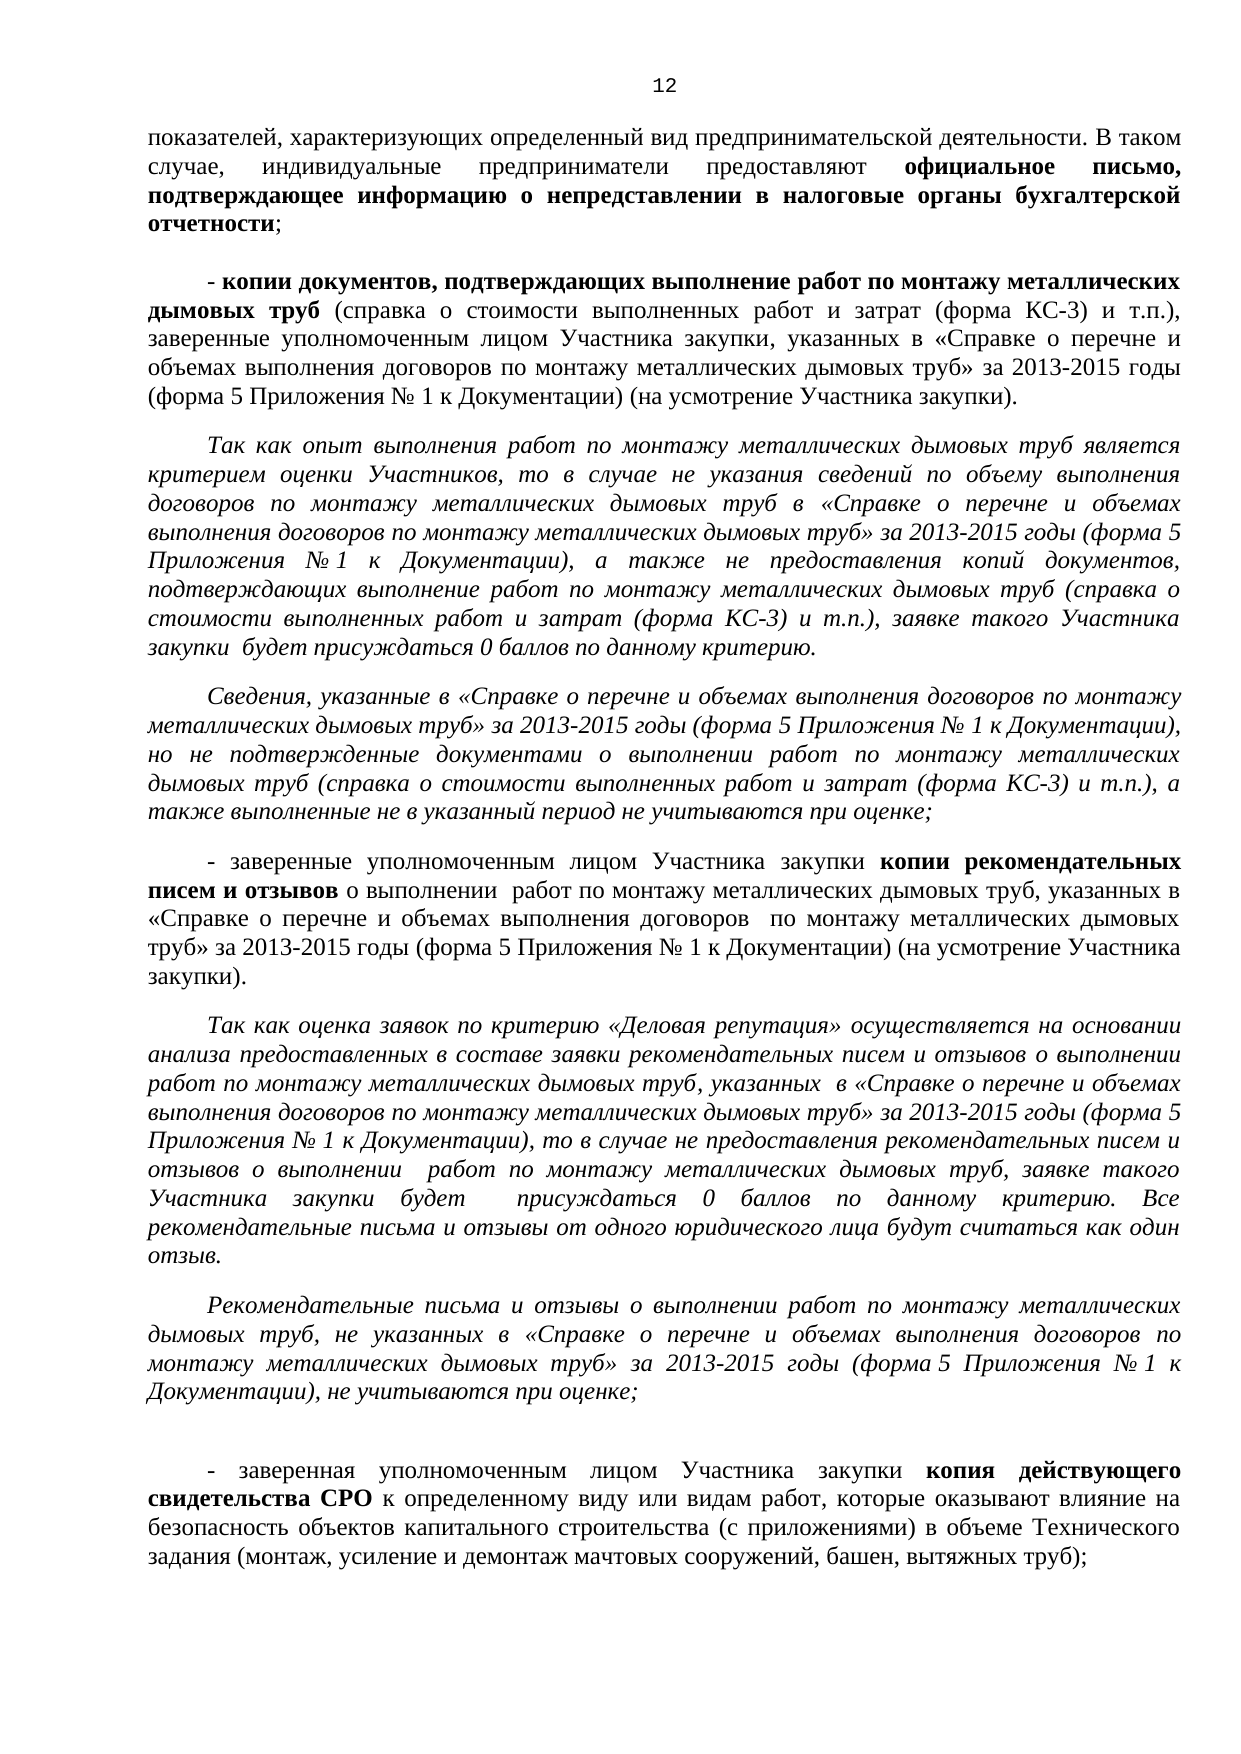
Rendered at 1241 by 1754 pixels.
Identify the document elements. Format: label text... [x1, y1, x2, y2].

text - заверенные уполномоченным лицом Участника закупки копии рекомендательных писем и отзывов о выполнении работ по монтажу металлических дымовых труб, указанных в «Справке о перечне и объемах выполнения договоров по монтажу металлических дымовых труб» за 2013-2015 годы (форма 5 Приложения № 1 к Документации) (на усмотрение Участника закупки). [148, 846, 1181, 990]
text Рекомендательные письма и отзывы о выполнении работ по монтажу металлических дымовых труб, не указанных в «Справке о перечне и объемах выполнения договоров по монтажу металлических дымовых труб» за 2013-2015 годы (форма 5 Приложения № 1 к Документации), не учитываются при оценке; [148, 1290, 1181, 1405]
text Сведения, указанные в «Справке о перечне и объемах выполнения договоров по монтажу металлических дымовых труб» за 2013-2015 годы (форма 5 Приложения № 1 к Документации), но не подтвержденные документами о выполнении работ по монтажу металлических дымовых труб (справка о стоимости выполненных работ и затрат (форма КС-3) и т.п.), а также выполненные не в указанный период не учитываются при оценке; [148, 681, 1181, 825]
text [148, 122, 1181, 237]
text - заверенная уполномоченным лицом Участника закупки копия действующего свидетельства СРО к определенному виду или видам работ, которые оказывают влияние на безопасность объектов капитального строительства (с приложениями) в объеме Технического задания (монтаж, усиление и демонтаж мачтовых сооружений, башен, вытяжных труб); [148, 1455, 1181, 1570]
text - копии документов, подтверждающих выполнение работ по монтажу металлических дымовых труб (справка о стоимости выполненных работ и затрат (форма КС-3) и т.п.), заверенные уполномоченным лицом Участника закупки, указанных в «Справке о перечне и объемах выполнения договоров по монтажу металлических дымовых труб» за 2013-2015 годы (форма 5 Приложения № 1 к Документации) (на усмотрение Участника закупки). [148, 266, 1181, 410]
text Так как опыт выполнения работ по монтажу металлических дымовых труб является критерием оценки Участников, то в случае не указания сведений по объему выполнения договоров по монтажу металлических дымовых труб в «Справке о перечне и объемах выполнения договоров по монтажу металлических дымовых труб» за 2013-2015 годы (форма 5 Приложения № 1 к Документации), а также не предоставления копий документов, подтверждающих выполнение работ по монтажу металлических дымовых труб (справка о стоимости выполненных работ и затрат (форма КС-3) и т.п.), заявке такого Участника закупки будет присуждаться 0 баллов по данному критерию. [148, 431, 1181, 661]
text Так как оценка заявок по критерию «Деловая репутация» осуществляется на основании анализа предоставленных в составе заявки рекомендательных писем и отзывов о выполнении работ по монтажу металлических дымовых труб, указанных в «Справке о перечне и объемах выполнения договоров по монтажу металлических дымовых труб» за 2013-2015 годы (форма 5 Приложения № 1 к Документации), то в случае не предоставления рекомендательных писем и отзывов о выполнении работ по монтажу металлических дымовых труб, заявке такого Участника закупки будет присуждаться 0 баллов по данному критерию. Все рекомендательные письма и отзывы от одного юридического лица будут считаться как один отзыв. [148, 1011, 1181, 1269]
